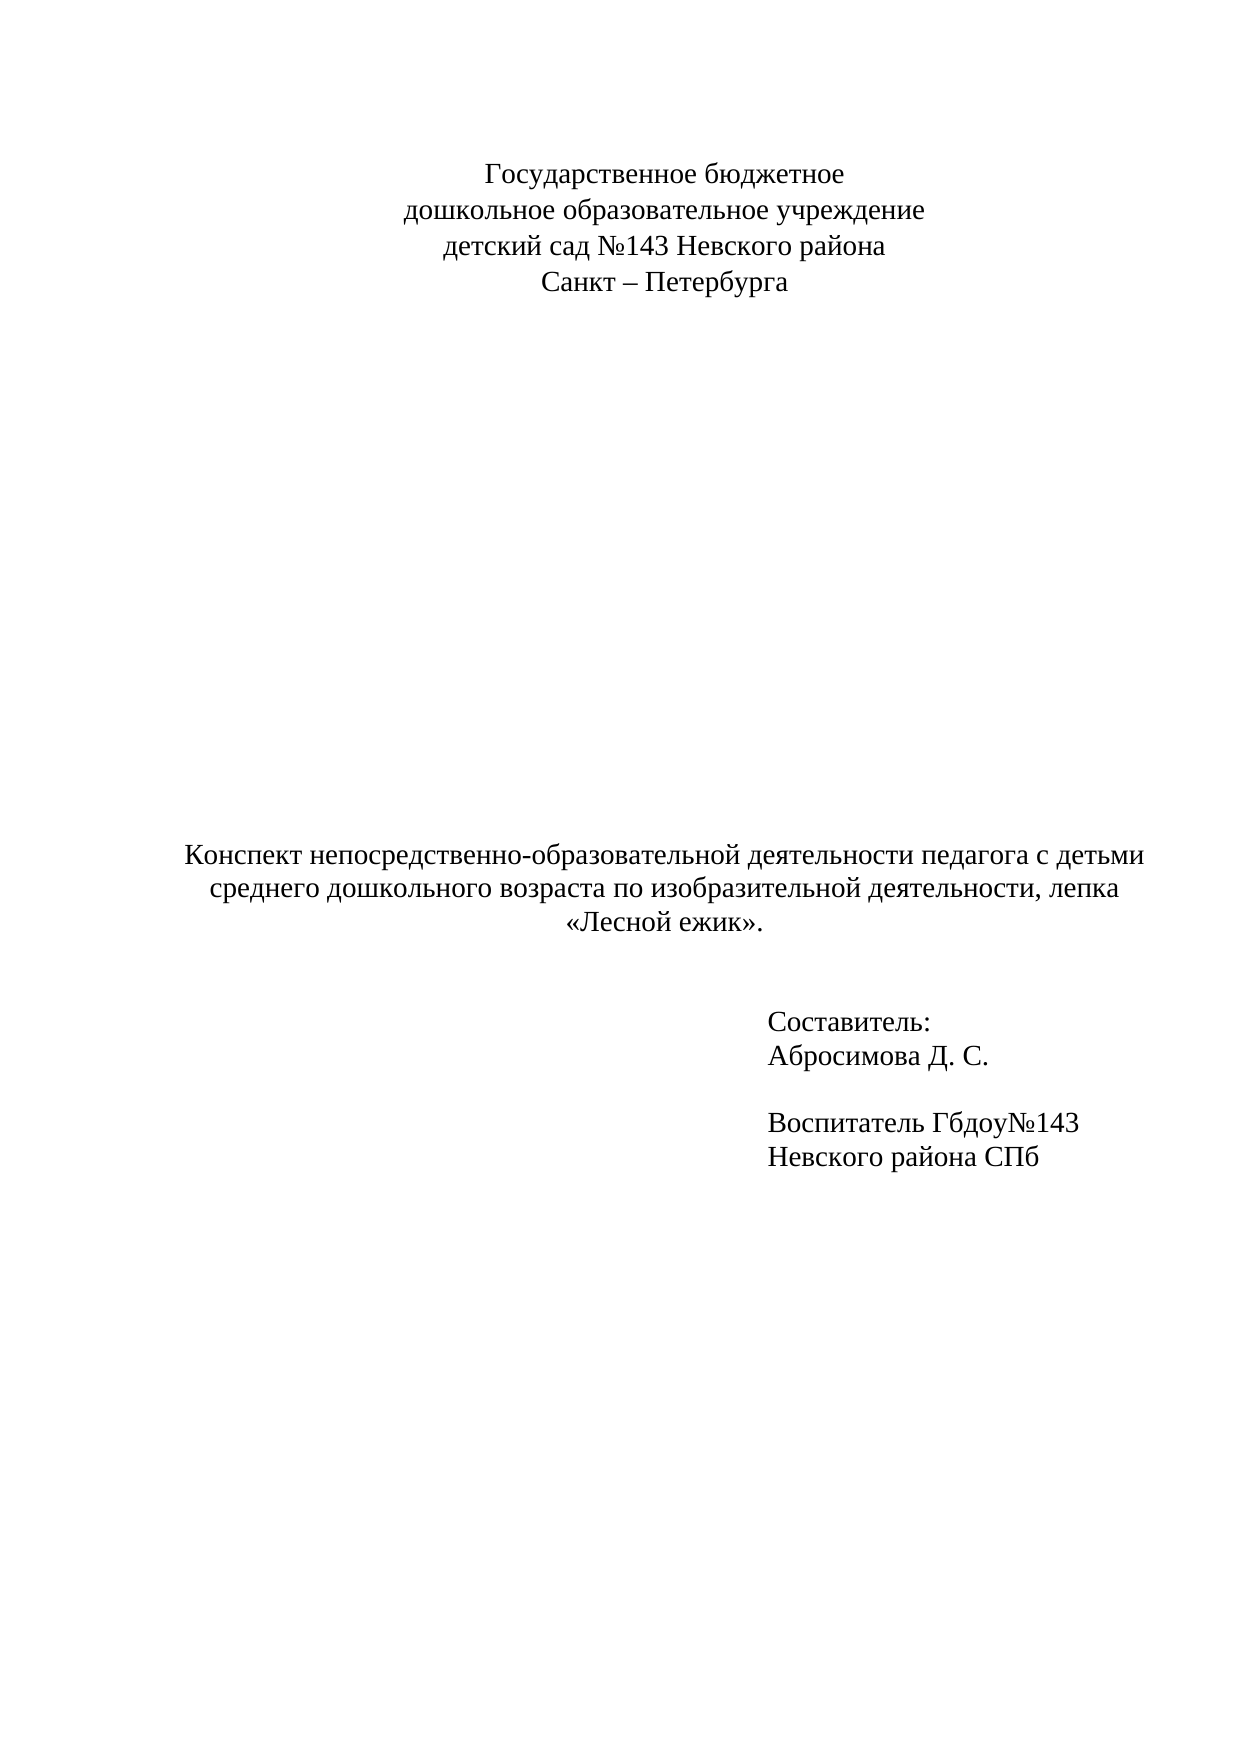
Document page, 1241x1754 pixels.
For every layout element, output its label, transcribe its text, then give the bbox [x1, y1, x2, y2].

text Абросимова Д. С. [767, 1038, 1152, 1072]
text Конспект непосредственно-образовательной деятельности педагога с детьми среднего дошкольного возраста по изобразительной деятельности, лепка «Лесной ежик». [177, 837, 1152, 937]
text Составитель: [767, 1004, 1152, 1038]
text Невского района СПб [767, 1139, 1152, 1172]
text Государственное бюджетное дошкольное образовательное учреждение детский сад №143 Невского района Санкт – Петербурга [177, 154, 1152, 298]
text Воспитатель Гбдоу№143 [767, 1105, 1152, 1139]
